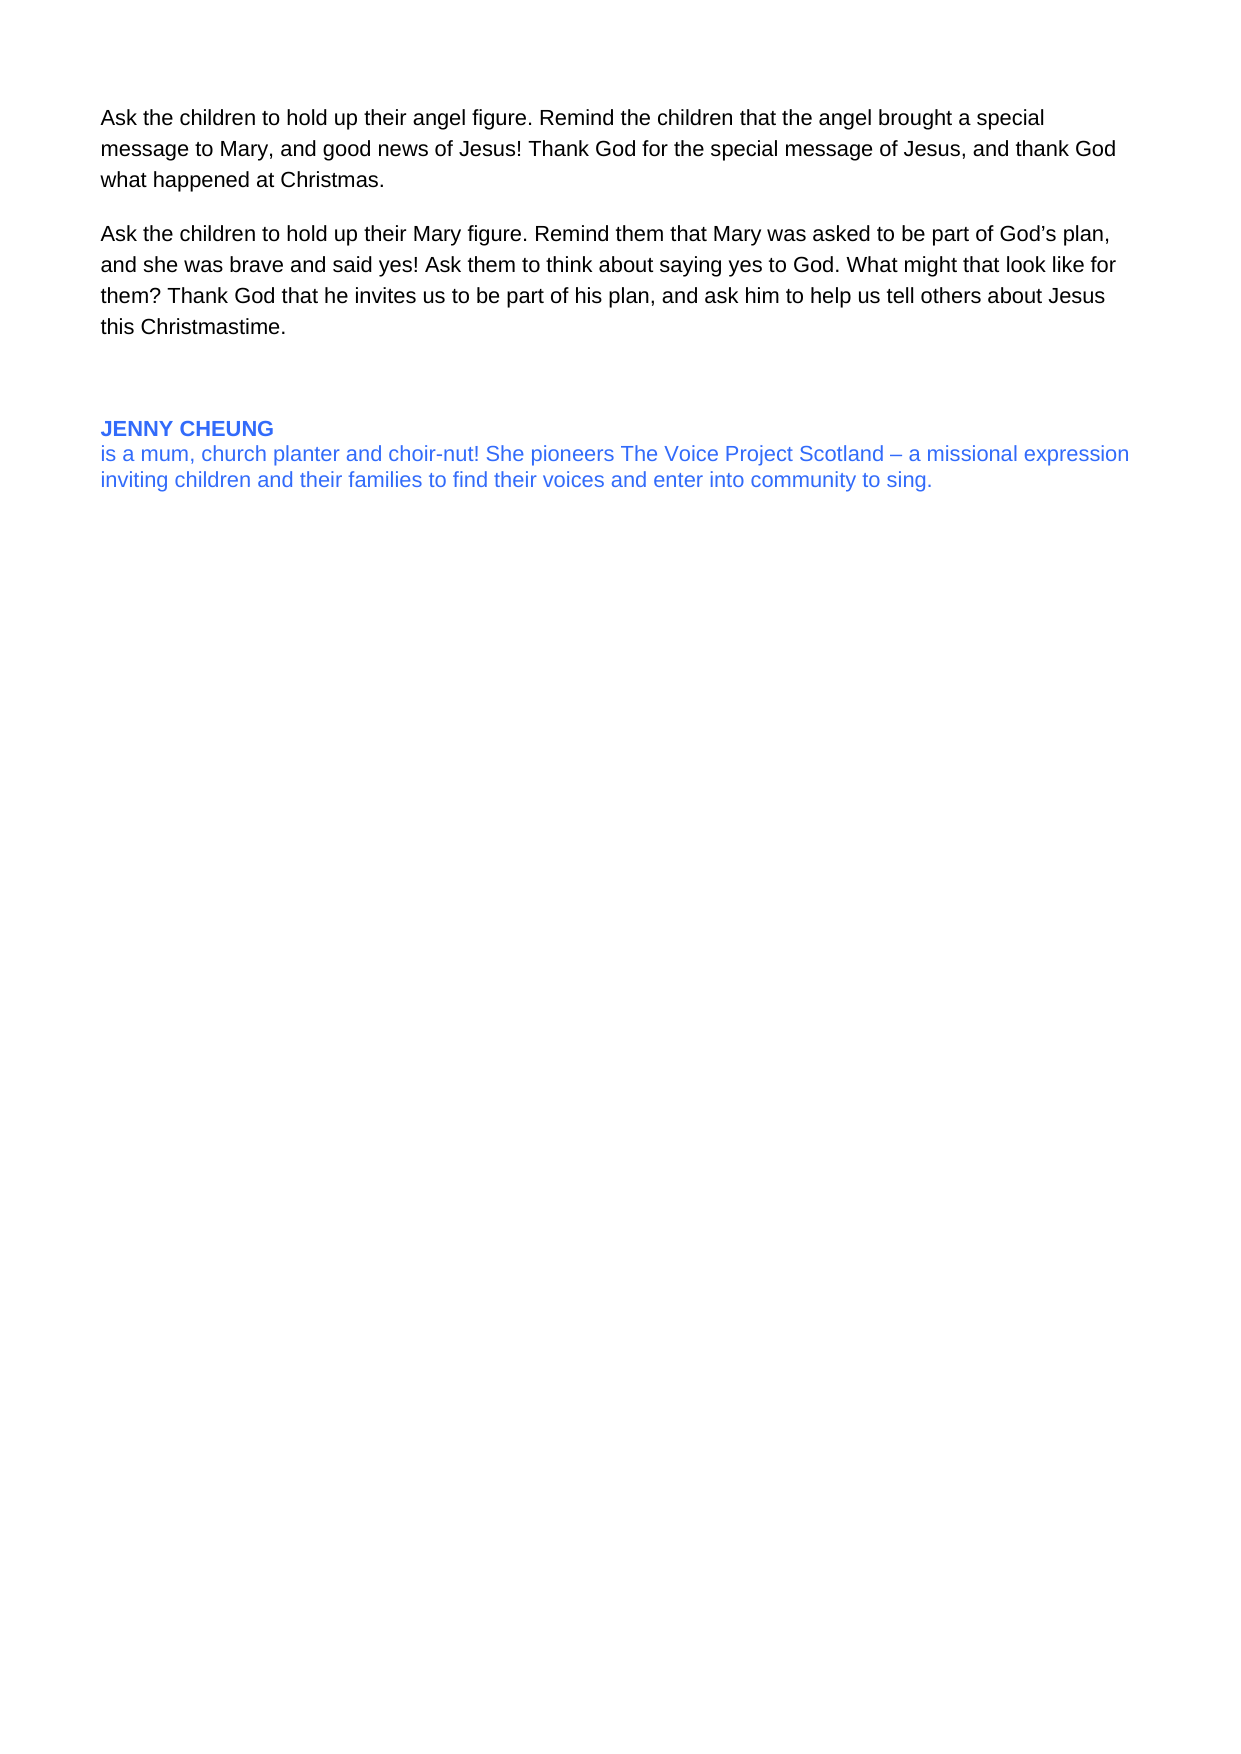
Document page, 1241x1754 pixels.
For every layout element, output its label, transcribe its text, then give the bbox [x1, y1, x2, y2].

text JENNY CHEUNG [100, 416, 1140, 441]
text Ask the children to hold up their Mary figure. Remind them that Mary was asked to be part of God’s plan, and she was brave and said yes! Ask them to think about saying yes to God. What might that look like for them? Thank God that he invites us to be part of his plan, and ask him to help us tell others about Jesus this Christmastime. [100, 216, 1140, 341]
text is a mum, church planter and choir-nut! She pioneers The Voice Project Scotland – a missional expression inviting children and their families to find their voices and enter into community to sing. [100, 441, 1140, 492]
text Ask the children to hold up their angel figure. Remind the children that the angel brought a special message to Mary, and good news of Jesus! Thank God for the special message of Jesus, and thank God what happened at Christmas. [100, 100, 1140, 194]
